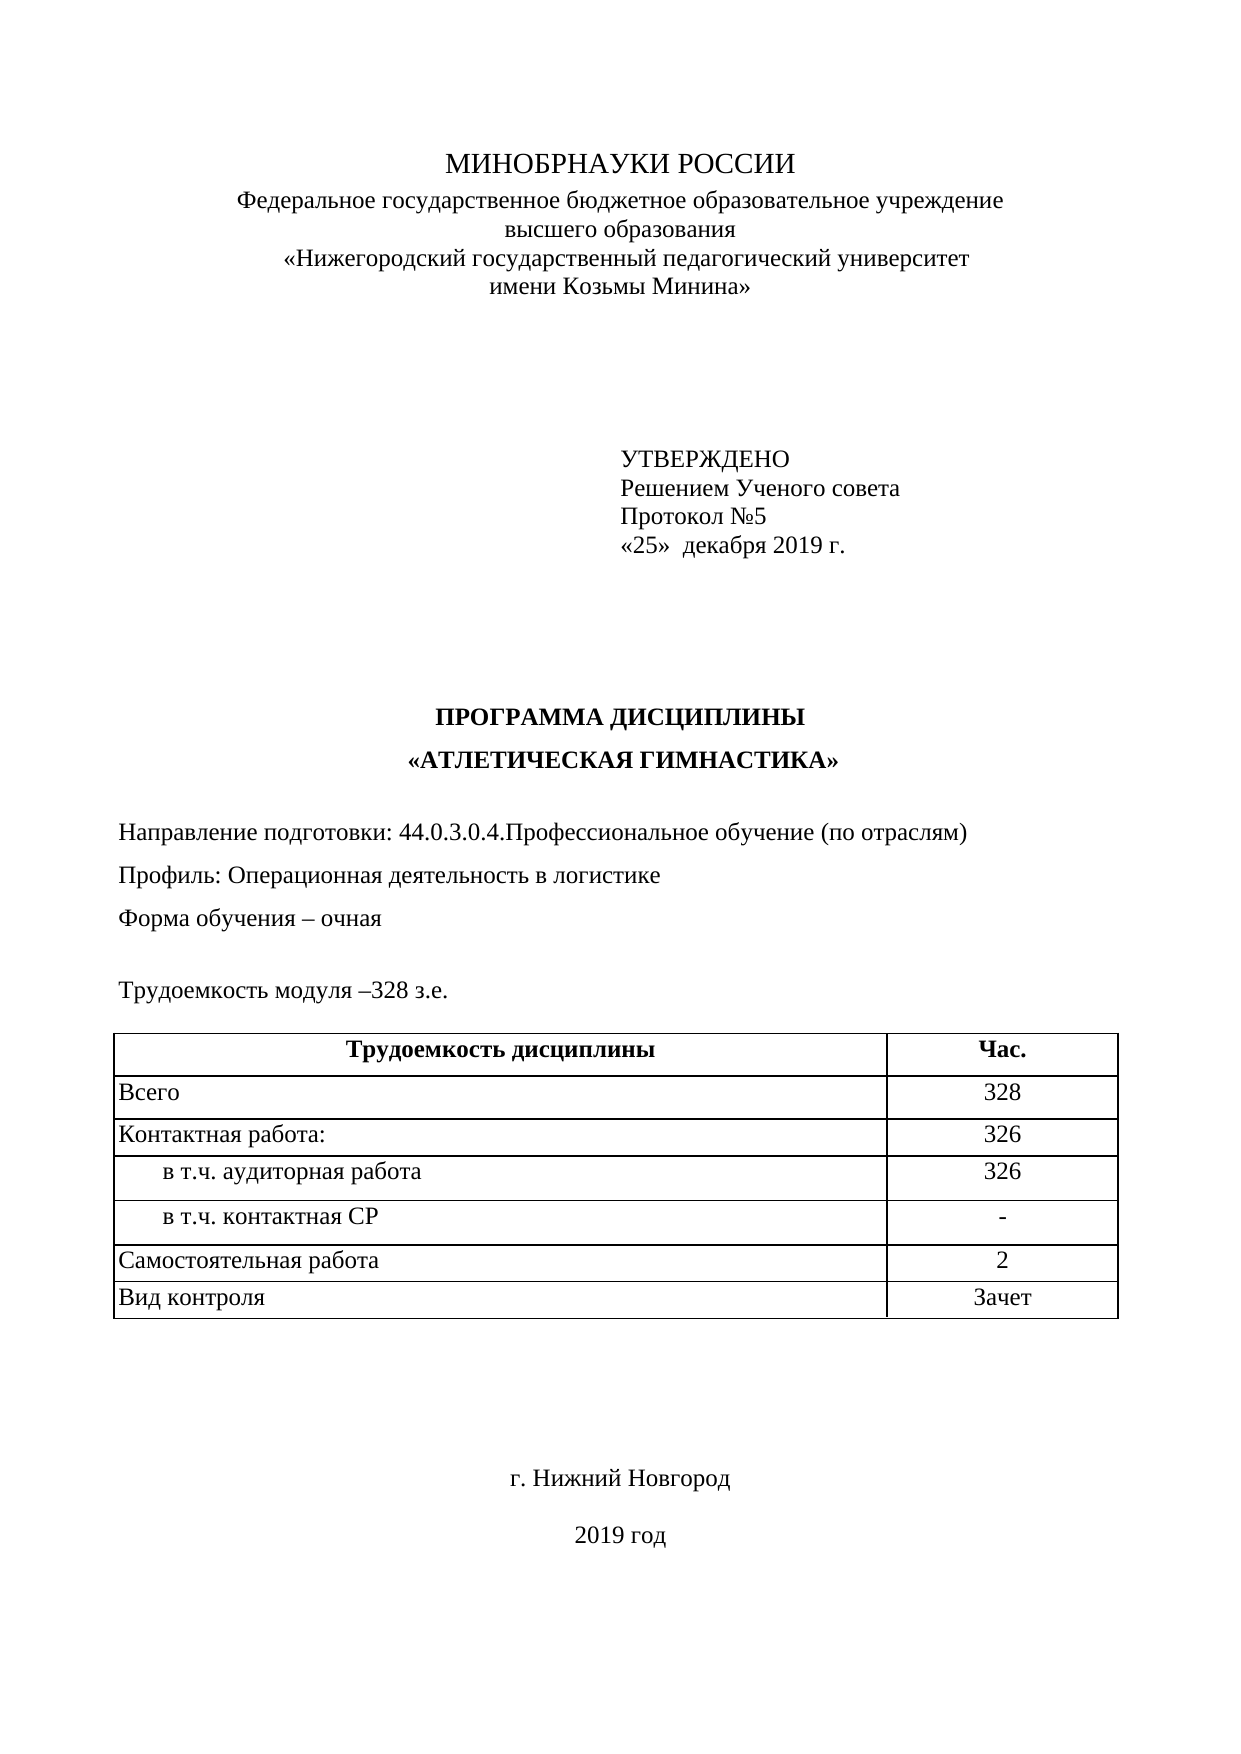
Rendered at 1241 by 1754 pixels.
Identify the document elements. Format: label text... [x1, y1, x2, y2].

text Форма обучения – очная [118, 903, 1122, 932]
text УТВЕРЖДЕНО [620, 444, 1122, 473]
text МИНОБРНАУКИ РОССИИ [118, 147, 1122, 180]
table_cell 326 [888, 1157, 1117, 1199]
table_cell Вид контроля [115, 1282, 886, 1317]
table_cell Контактная работа: [115, 1120, 886, 1155]
table_cell - [888, 1201, 1117, 1244]
table_cell 2 [888, 1246, 1117, 1281]
table_cell 326 [888, 1120, 1117, 1155]
text Решением Ученого совета [620, 473, 1122, 501]
text г. Нижний Новгород [118, 1463, 1122, 1491]
text «АТЛЕТИЧЕСКАЯ ГИМНАСТИКА» [118, 745, 1122, 774]
text Профиль: Операционная деятельность в логистике [118, 860, 1122, 889]
table_cell 328 [888, 1077, 1117, 1118]
text «Нижегородский государственный педагогический университет [118, 243, 1122, 271]
text Направление подготовки: 44.0.3.0.4.Профессиональное обучение (по отраслям) [118, 817, 1122, 846]
table_cell Всего [115, 1077, 886, 1118]
text программа ДИСЦИПЛИНЫ [118, 702, 1122, 731]
text Федеральное государственное бюджетное образовательное учреждение [118, 185, 1122, 214]
table_cell Зачет [888, 1282, 1117, 1317]
text 2019 год [118, 1520, 1122, 1549]
text Трудоемкость модуля –328 з.е. [118, 975, 1122, 1004]
text Протокол №5 [620, 501, 1122, 530]
table_cell в т.ч. аудиторная работа [115, 1157, 886, 1199]
table_cell Самостоятельная работа [115, 1246, 886, 1281]
text «25» декабря 2019 г. [620, 530, 1122, 559]
table_header Час. [888, 1034, 1117, 1075]
table_header Трудоемкость дисциплины [115, 1034, 886, 1075]
text имени Козьмы Минина» [118, 271, 1122, 300]
table_cell в т.ч. контактная СР [115, 1201, 886, 1244]
text высшего образования [118, 214, 1122, 243]
